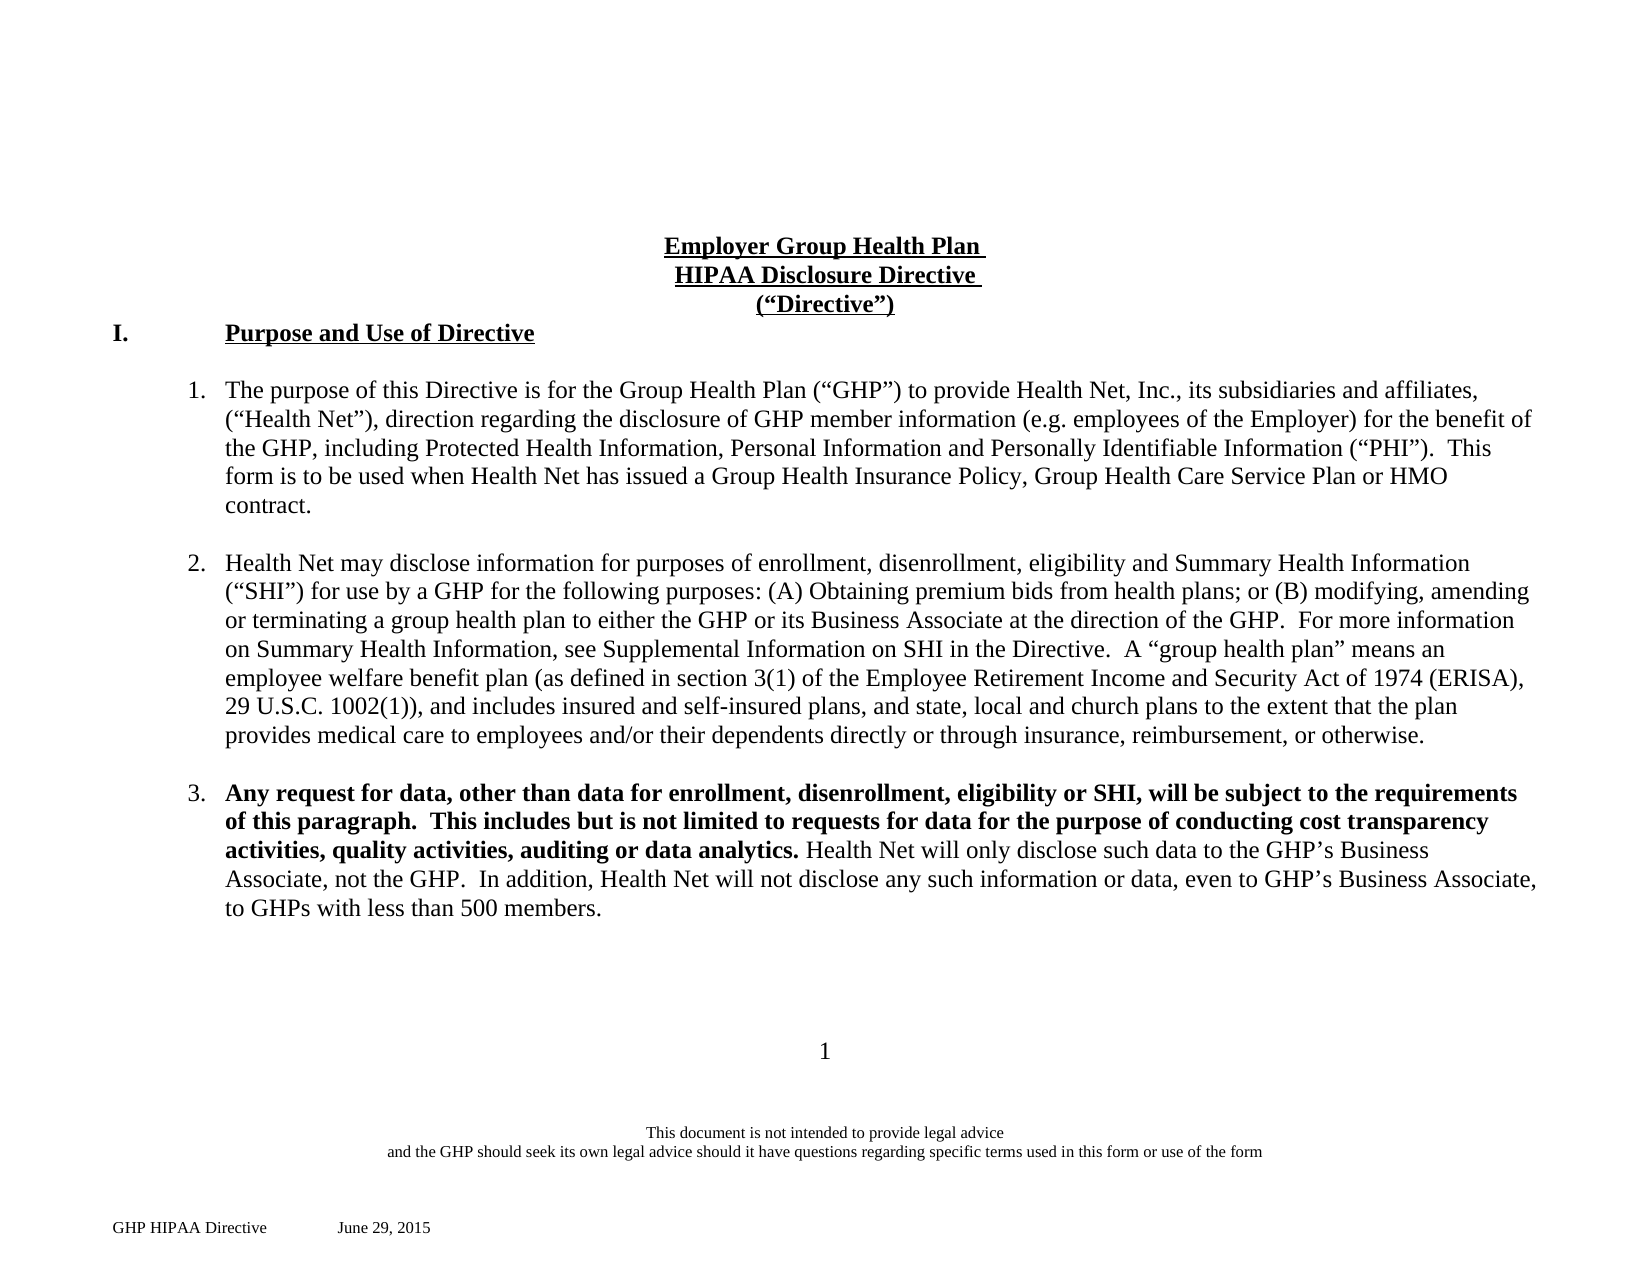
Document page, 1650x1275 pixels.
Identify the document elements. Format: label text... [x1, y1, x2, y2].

text (“Directive”) [112, 289, 1537, 318]
list Health Net may disclose information for purposes of enrollment, disenrollment, eligibility and Summary Health Information (“SHI”) for use by a GHP for the following purposes: (A) Obtaining premium bids from health plans; or (B) modifying, amending or terminating a group health plan to either the GHP or its Business Associate at the direction of the GHP. For more information on Summary Health Information, see Supplemental Information on SHI in the Directive. A “group health plan” means an employee welfare benefit plan (as defined in section 3(1) of the Employee Retirement Income and Security Act of 1974 (ERISA), 29 U.S.C. 1002(1)), and includes insured and self-insured plans, and state, local and church plans to the extent that the plan provides medical care to employees and/or their dependents directly or through insurance, reimbursement, or otherwise. [187, 548, 1537, 749]
list The purpose of this Directive is for the Group Health Plan (“GHP”) to provide Health Net, Inc., its subsidiaries and affiliates, (“Health Net”), direction regarding the disclosure of GHP member information (e.g. employees of the Employer) for the benefit of the GHP, including Protected Health Information, Personal Information and Personally Identifiable Information (“PHI”). This form is to be used when Health Net has issued a Group Health Insurance Policy, Group Health Care Service Plan or HMO contract. [187, 375, 1537, 548]
list Any request for data, other than data for enrollment, disenrollment, eligibility or SHI, will be subject to the requirements of this paragraph. This includes but is not limited to requests for data for the purpose of conducting cost transparency activities, quality activities, auditing or data analytics. Health Net will only disclose such data to the GHP’s Business Associate, not the GHP. In addition, Health Net will not disclose any such information or data, even to GHP’s Business Associate, to GHPs with less than 500 members. [187, 778, 1537, 950]
text I. Purpose and Use of Directive [112, 318, 1537, 346]
text Employer Group Health Plan HIPAA Disclosure Directive [112, 203, 1537, 289]
